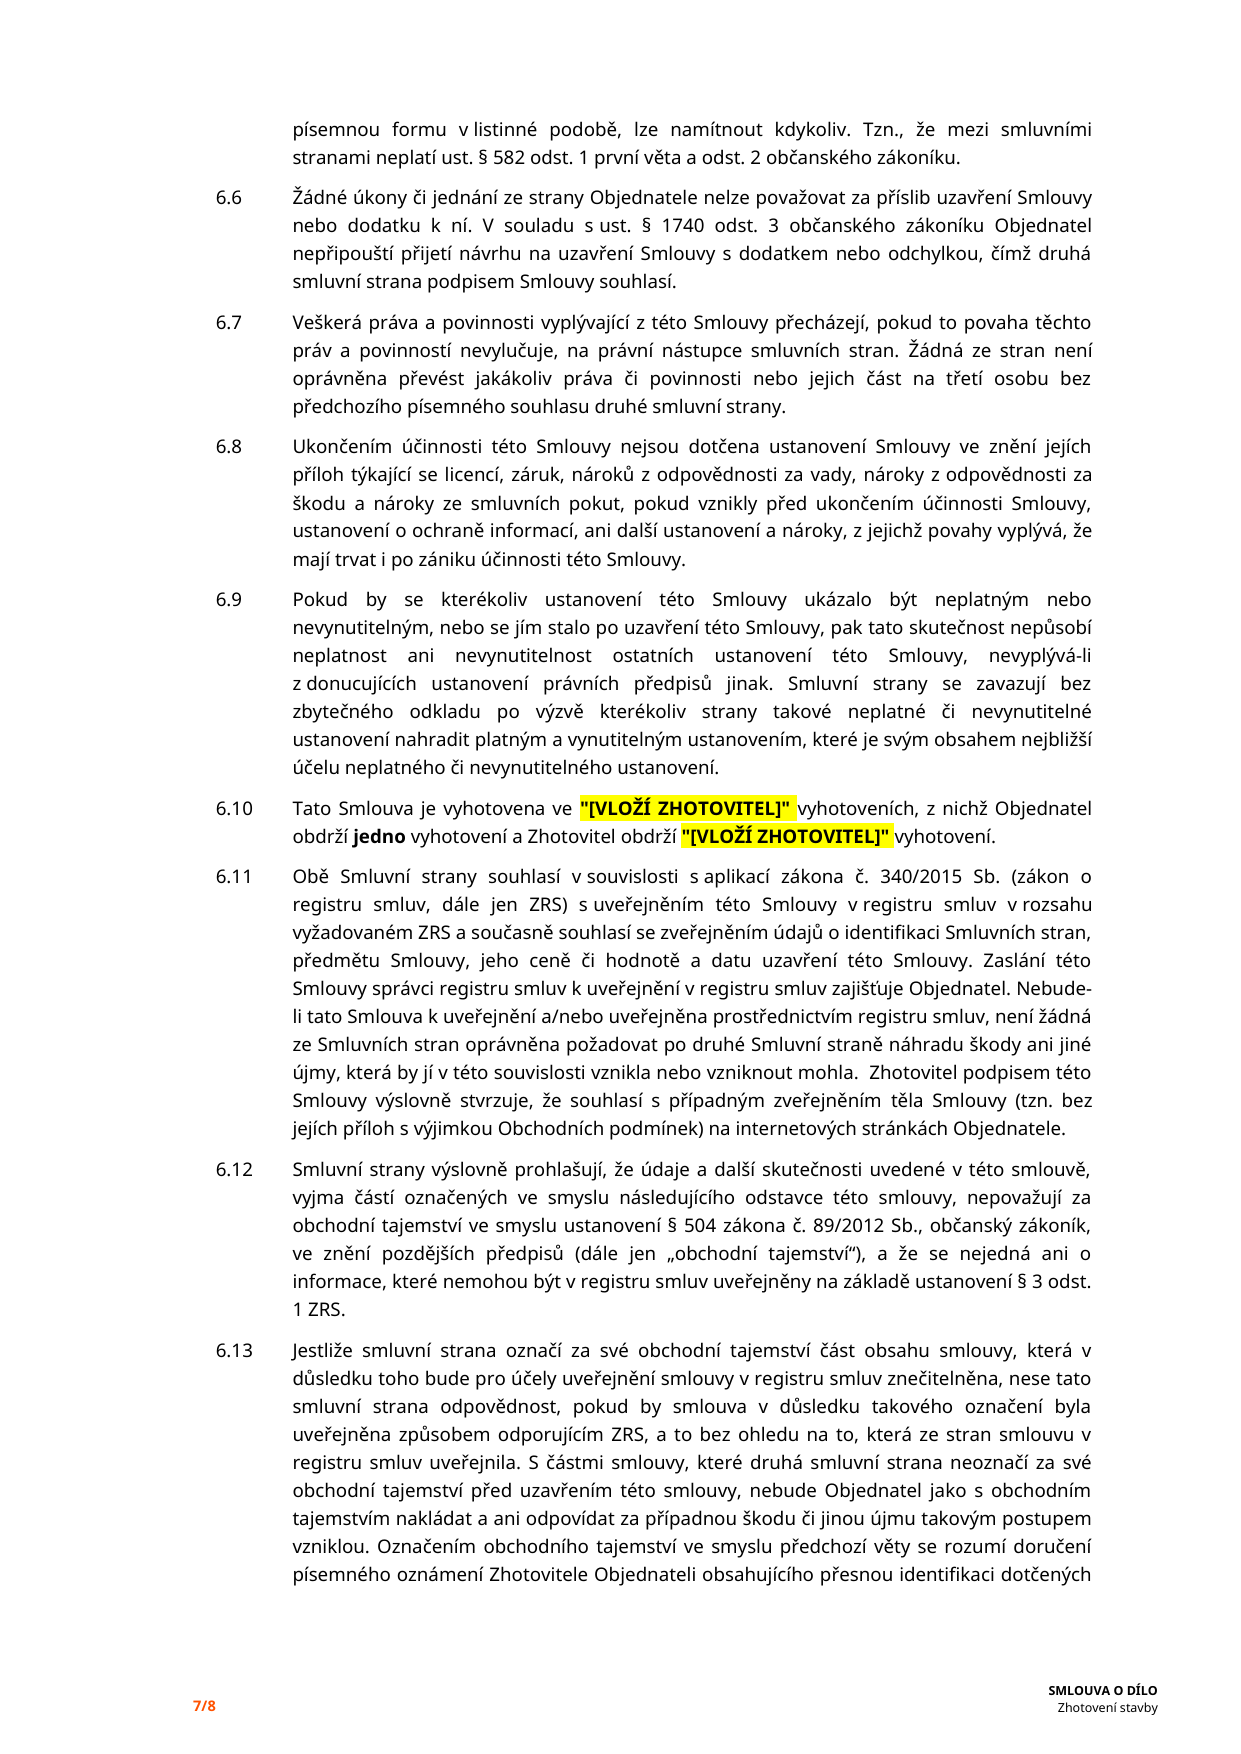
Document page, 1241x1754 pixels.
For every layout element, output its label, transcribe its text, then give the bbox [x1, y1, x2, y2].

text Pokud by se kterékoliv ustanovení této Smlouvy ukázalo být neplatným nebo nevynutitelným, nebo se jím stalo po uzavření této Smlouvy, pak tato skutečnost nepůsobí neplatnost ani nevynutitelnost ostatních ustanovení této Smlouvy, nevyplývá-li z donucujících ustanovení právních předpisů jinak. Smluvní strany se zavazují bez zbytečného odkladu po výzvě kterékoliv strany takové neplatné či nevynutitelné ustanovení nahradit platným a vynutitelným ustanovením, které je svým obsahem nejbližší účelu neplatného či nevynutitelného ustanovení. [216, 586, 1093, 780]
text Žádné úkony či jednání ze strany Objednatele nelze považovat za příslib uzavření Smlouvy nebo dodatku k ní. V souladu s ust. § 1740 odst. 3 občanského zákoníku Objednatel nepřipouští přijetí návrhu na uzavření Smlouvy s dodatkem nebo odchylkou, čímž druhá smluvní strana podpisem Smlouvy souhlasí. [216, 184, 1093, 294]
text Ukončením účinnosti této Smlouvy nejsou dotčena ustanovení Smlouvy ve znění jejích příloh týkající se licencí, záruk, nároků z odpovědnosti za vady, nároky z odpovědnosti za škodu a nároky ze smluvních pokut, pokud vznikly před ukončením účinnosti Smlouvy, ustanovení o ochraně informací, ani další ustanovení a nároky, z jejichž povahy vyplývá, že mají trvat i po zániku účinnosti této Smlouvy. [216, 434, 1093, 571]
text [216, 116, 1093, 169]
text Obě Smluvní strany souhlasí v souvislosti s aplikací zákona č. 340/2015 Sb. (zákon o registru smluv, dále jen ZRS) s uveřejněním této Smlouvy v registru smluv v rozsahu vyžadovaném ZRS a současně souhlasí se zveřejněním údajů o identifikaci Smluvních stran, předmětu Smlouvy, jeho ceně či hodnotě a datu uzavření této Smlouvy. Zaslání této Smlouvy správci registru smluv k uveřejnění v registru smluv zajišťuje Objednatel. Nebude-li tato Smlouva k uveřejnění a/nebo uveřejněna prostřednictvím registru smluv, není žádná ze Smluvních stran oprávněna požadovat po druhé Smluvní straně náhradu škody ani jiné újmy, která by jí v této souvislosti vznikla nebo vzniknout mohla. Zhotovitel podpisem této Smlouvy výslovně stvrzuje, že souhlasí s případným zveřejněním těla Smlouvy (tzn. bez jejích příloh s výjimkou Obchodních podmínek) na internetových stránkách Objednatele. [216, 863, 1093, 1141]
text Veškerá práva a povinnosti vyplývající z této Smlouvy přecházejí, pokud to povaha těchto práv a povinností nevylučuje, na právní nástupce smluvních stran. Žádná ze stran není oprávněna převést jakákoliv práva či povinnosti nebo jejich část na třetí osobu bez předchozího písemného souhlasu druhé smluvní strany. [216, 309, 1093, 419]
text Tato Smlouva je vyhotovena ve vyhotoveních, z nichž Objednatel obdrží jedno vyhotovení a Zhotovitel obdrží vyhotovení. [216, 795, 1093, 848]
text Smluvní strany výslovně prohlašují, že údaje a další skutečnosti uvedené v této smlouvě, vyjma částí označených ve smyslu následujícího odstavce této smlouvy, nepovažují za obchodní tajemství ve smyslu ustanovení § 504 zákona č. 89/2012 Sb., občanský zákoník, ve znění pozdějších předpisů (dále jen „obchodní tajemství“), a že se nejedná ani o informace, které nemohou být v registru smluv uveřejněny na základě ustanovení § 3 odst. 1 ZRS. [216, 1156, 1093, 1322]
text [216, 1337, 1093, 1587]
